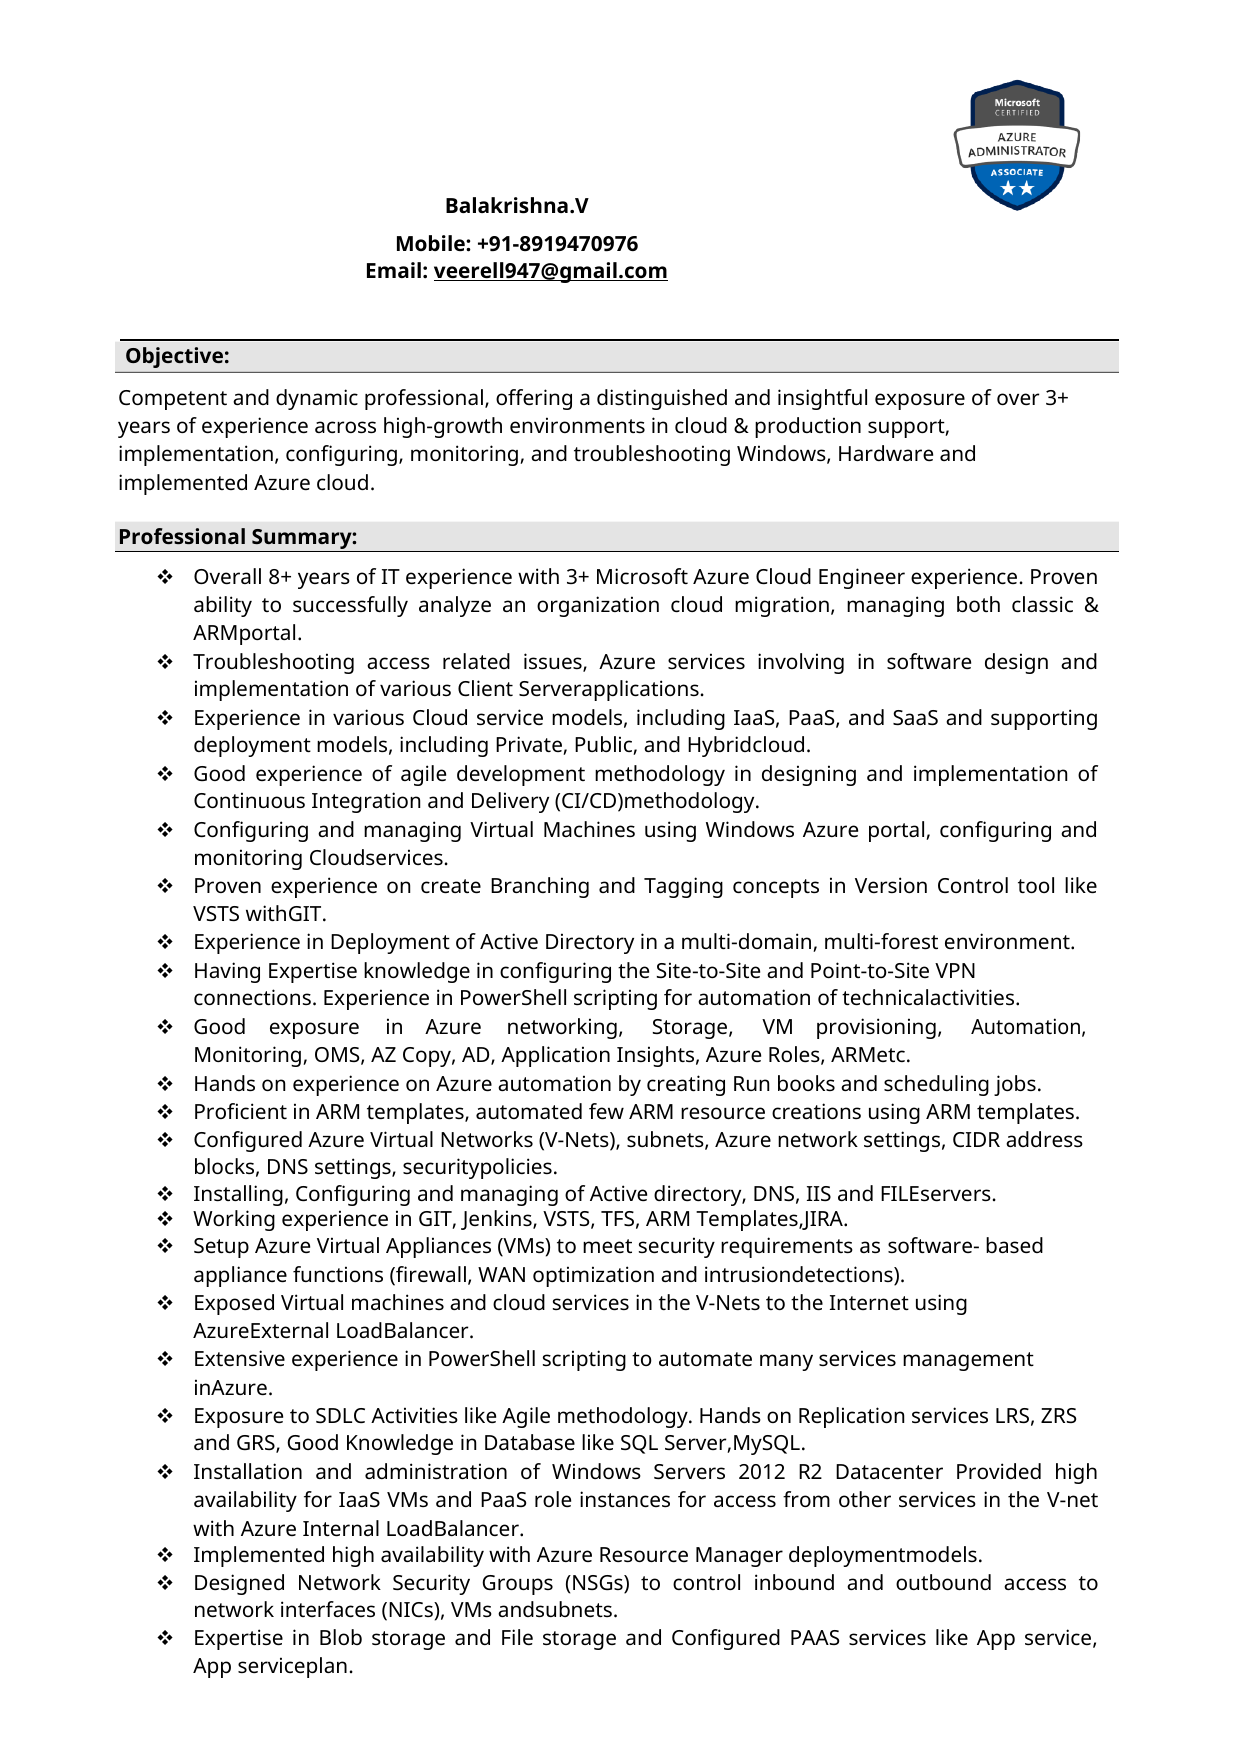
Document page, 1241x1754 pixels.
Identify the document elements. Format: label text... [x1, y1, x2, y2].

picture [953, 79, 1081, 211]
list Good experience of agile development methodology in designing and implementation of Continuous Integration and Delivery (CI/CD)methodology. [156, 759, 1099, 815]
text Balakrishna.V [104, 191, 929, 219]
subtitle Email: veerell947@gmail.com [104, 258, 929, 283]
list Configured Azure Virtual Networks (V-Nets), subnets, Azure network settings, CIDR address blocks, DNS settings, securitypolicies. [156, 1125, 1100, 1181]
list Hands on experience on Azure automation by creating Run books and scheduling jobs. [156, 1069, 1100, 1097]
list Setup Azure Virtual Appliances (VMs) to meet security requirements as software- based appliance functions (firewall, WAN optimization and intrusiondetections). [156, 1232, 1100, 1288]
list Installing, Configuring and managing of Active directory, DNS, IIS and FILEservers. [156, 1181, 1130, 1206]
text Mobile: +91-8919470976 [104, 229, 929, 258]
list Expertise in Blob storage and File storage and Configured PAAS services like App service, App serviceplan. [156, 1623, 1099, 1679]
list Having Expertise knowledge in configuring the Site-to-Site and Point-to-Site VPN connections. Experience in PowerShell scripting for automation of technicalactivities. [156, 956, 1100, 1012]
list Configuring and managing Virtual Machines using Windows Azure portal, configuring and monitoring Cloudservices. [156, 815, 1100, 872]
list Designed Network Security Groups (NSGs) to control inbound and outbound access to network interfaces (NICs), VMs andsubnets. [156, 1568, 1099, 1623]
list Proven experience on create Branching and Tagging concepts in Version Control tool like VSTS withGIT. [156, 872, 1099, 927]
list Installation and administration of Windows Servers 2012 R2 Datacenter Provided high availability for IaaS VMs and PaaS role instances for access from other services in the V-net with Azure Internal LoadBalancer. [156, 1457, 1100, 1542]
list Good exposure in Azure networking, Storage, VM provisioning, Automation, Monitoring, OMS, AZ Copy, AD, Application Insights, Azure Roles, ARMetc. [156, 1012, 1099, 1069]
list Extensive experience in PowerShell scripting to automate many services management inAzure. [156, 1344, 1100, 1401]
text Competent and dynamic professional, offering a distinguished and insightful exposure of over 3+ years of experience across high-growth environments in cloud & production support, implementation, configuring, monitoring, and troubleshooting Windows, Hardware and implemented Azure cloud. [118, 342, 1097, 496]
list Experience in various Cloud service models, including IaaS, PaaS, and SaaS and supporting deployment models, including Private, Public, and Hybridcloud. [156, 703, 1100, 759]
list Proficient in ARM templates, automated few ARM resource creations using ARM templates. [156, 1097, 1099, 1125]
list Exposure to SDLC Activities like Agile methodology. Hands on Replication services LRS, ZRS and GRS, Good Knowledge in Database like SQL Server,MySQL. [156, 1401, 1100, 1457]
list Experience in Deployment of Active Directory in a multi-domain, multi-forest environment. [156, 927, 1100, 956]
list Overall 8+ years of IT experience with 3+ Microsoft Azure Cloud Engineer experience. Proven ability to successfully analyze an organization cloud migration, managing both classic & ARMportal. [156, 530, 1100, 646]
list Implemented high availability with Azure Resource Manager deploymentmodels. [156, 1542, 1130, 1567]
list Working experience in GIT, Jenkins, VSTS, TFS, ARM Templates,JIRA. [156, 1206, 1130, 1232]
list Exposed Virtual machines and cloud services in the V-Nets to the Internet using AzureExternal LoadBalancer. [156, 1288, 1100, 1344]
list Troubleshooting access related issues, Azure services involving in software design and implementation of various Client Serverapplications. [156, 647, 1099, 703]
